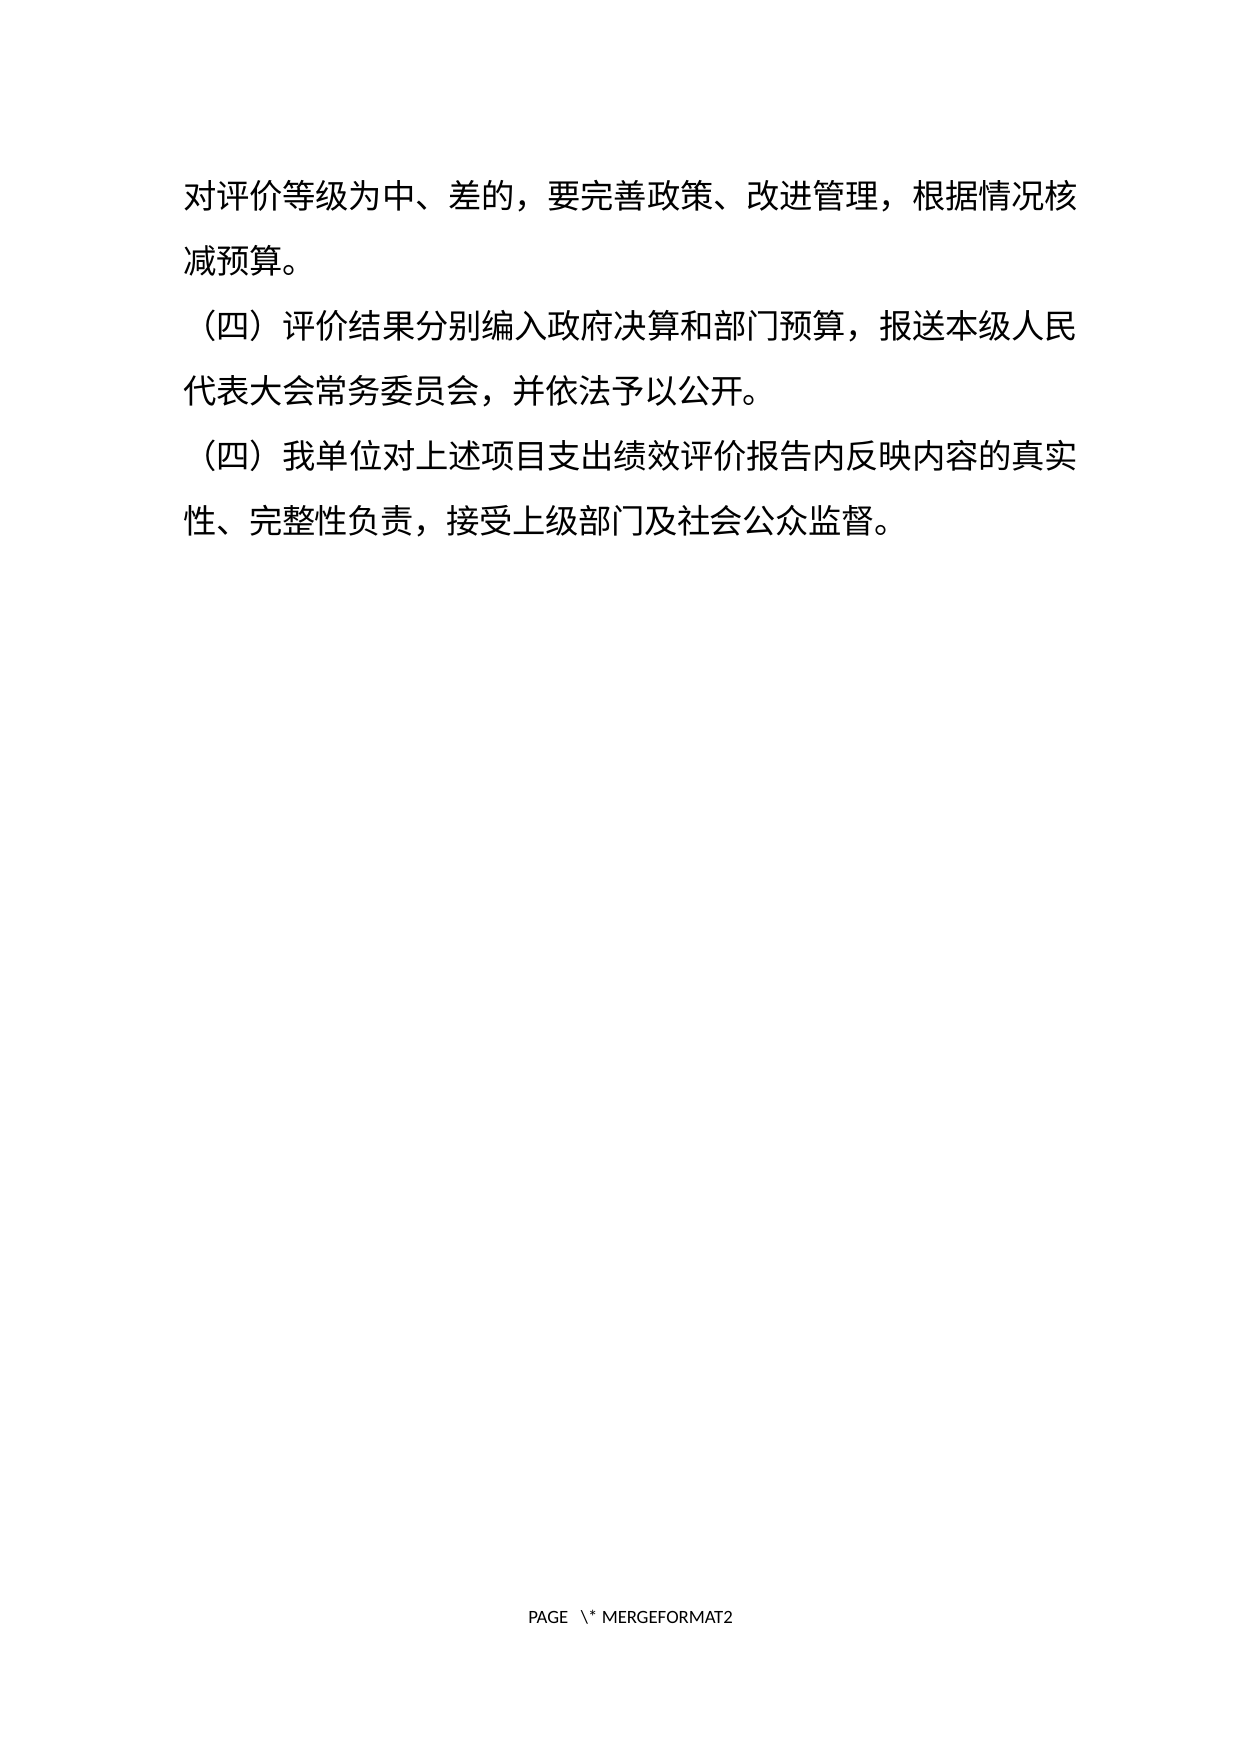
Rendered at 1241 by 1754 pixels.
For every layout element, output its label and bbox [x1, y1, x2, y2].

text [183, 162, 1078, 552]
